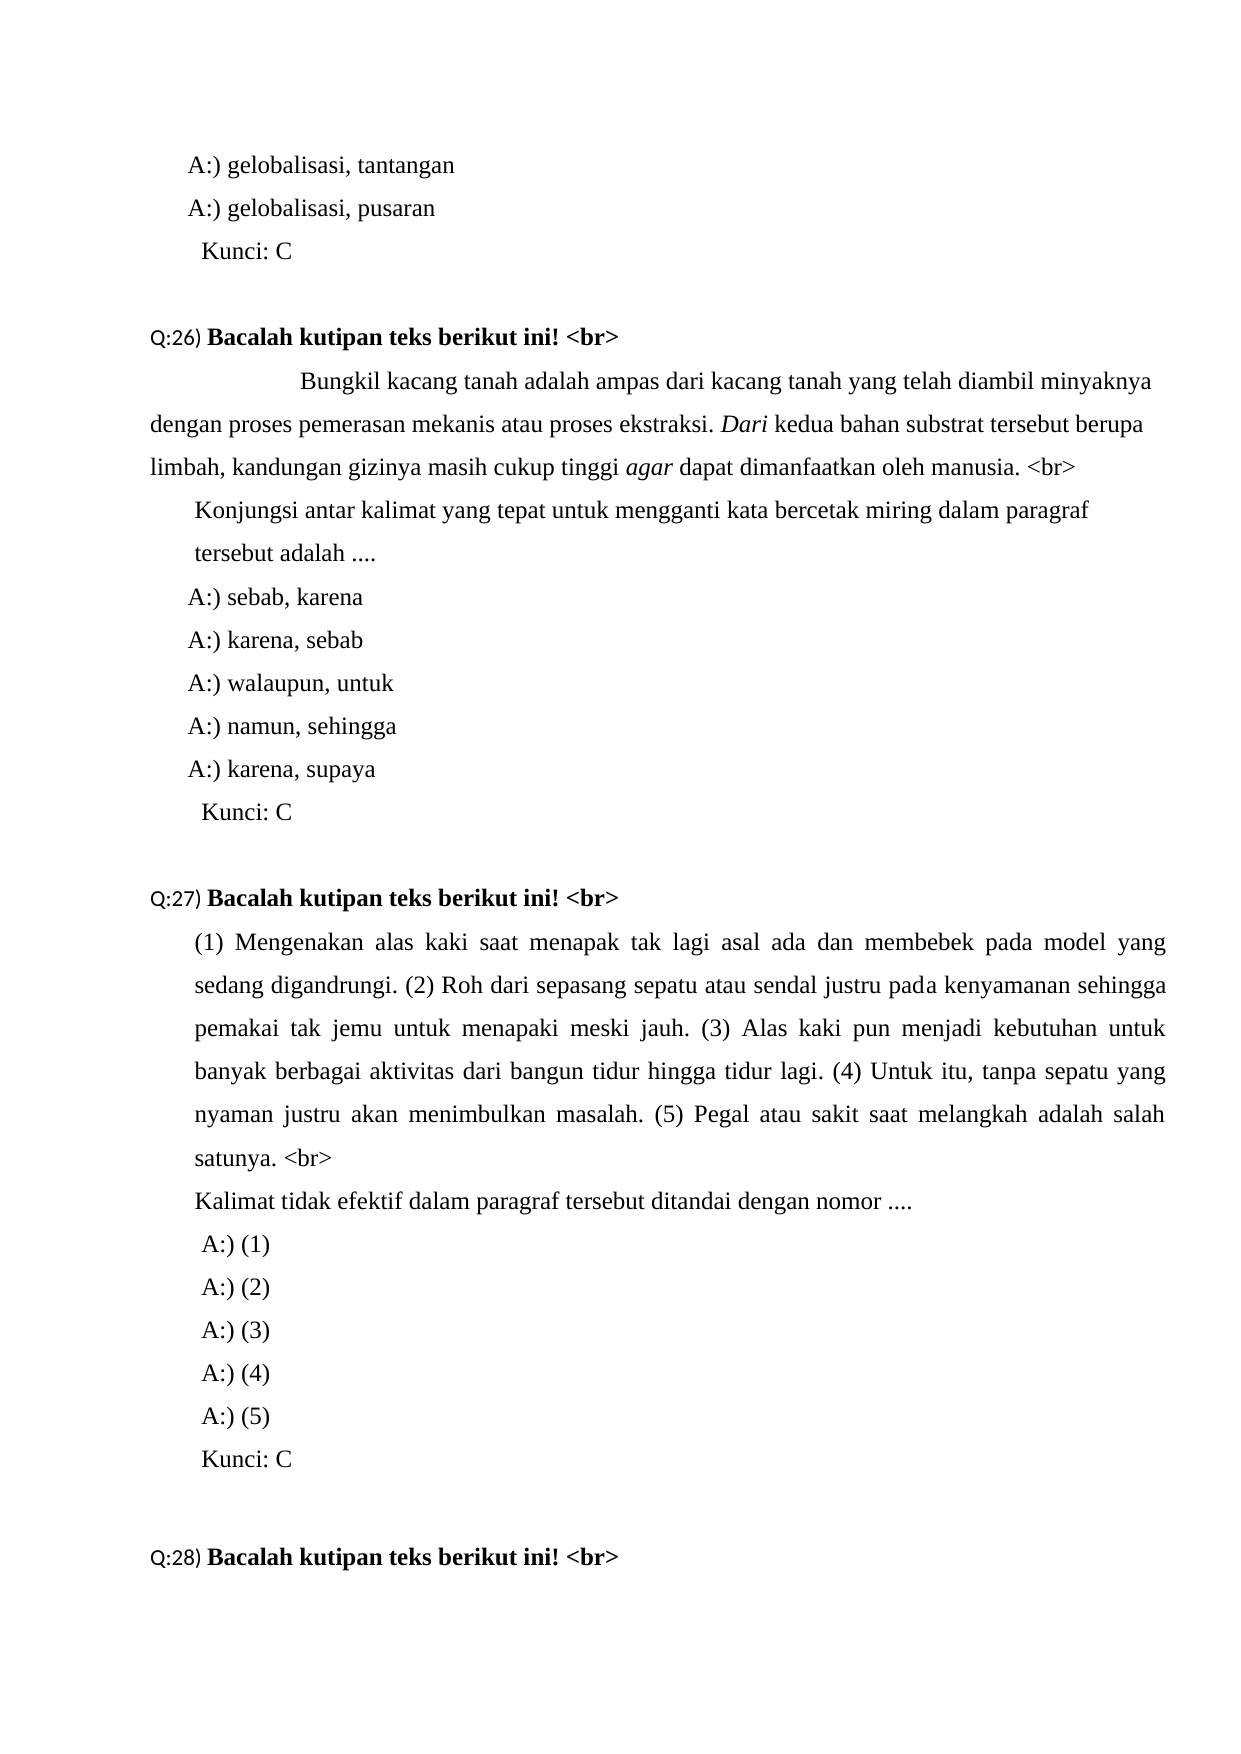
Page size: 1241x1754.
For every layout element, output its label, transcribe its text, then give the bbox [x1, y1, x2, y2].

text Kunci: C [201, 236, 1167, 265]
text A:) karena, sebab [227, 625, 1167, 653]
text A:) sebab, karena [227, 582, 1167, 610]
text A:) namun, sehingga [227, 711, 1167, 740]
list Kalimat tidak efektif dalam paragraf tersebut ditandai dengan nomor .... [194, 1186, 1167, 1214]
text A:) gelobalisasi, tantangan [227, 150, 1167, 179]
text Konjungsi antar kalimat yang tepat untuk mengganti kata bercetak miring dalam paragraf tersebut adalah .... [194, 495, 1167, 567]
text Q:26) Bacalah kutipan teks berikut ini! <br> [150, 322, 1167, 352]
text A:) (2) [241, 1272, 1167, 1301]
text Kunci: C [201, 1444, 1167, 1473]
text A:) karena, supaya [227, 754, 1167, 783]
text A:) (1) [241, 1229, 1167, 1258]
text Q:27) Bacalah kutipan teks berikut ini! <br> [150, 883, 1167, 913]
text A:) gelobalisasi, pusaran [227, 193, 1167, 222]
text Kunci: C [201, 797, 1167, 826]
text A:) walaupun, untuk [227, 668, 1167, 697]
text A:) (4) [241, 1358, 1167, 1387]
text A:) (3) [241, 1315, 1167, 1344]
list (1) Mengenakan alas kaki saat menapak tak lagi asal ada dan membebek pada model yang sedang digandrungi. (2) Roh dari sepasang sepatu atau sendal justru pada kenyamanan sehingga pemakai tak jemu untuk menapaki meski jauh. (3) Alas kaki pun menjadi kebutuhan untuk banyak berbagai aktivitas dari bangun tidur hingga tidur lagi. (4) Untuk itu, tanpa sepatu yang nyaman justru akan menimbulkan masalah. (5) Pegal atau sakit saat melangkah adalah salah satunya. <br> [194, 927, 1167, 1171]
text A:) (5) [241, 1401, 1167, 1430]
text Bungkil kacang tanah adalah ampas dari kacang tanah yang telah diambil minyaknya dengan proses pemerasan mekanis atau proses ekstraksi. Dari kedua bahan substrat tersebut berupa limbah, kandungan gizinya masih cukup tinggi agar dapat dimanfaatkan oleh manusia. <br> [150, 366, 1167, 481]
text Q:28) Bacalah kutipan teks berikut ini! <br> [150, 1542, 1167, 1571]
